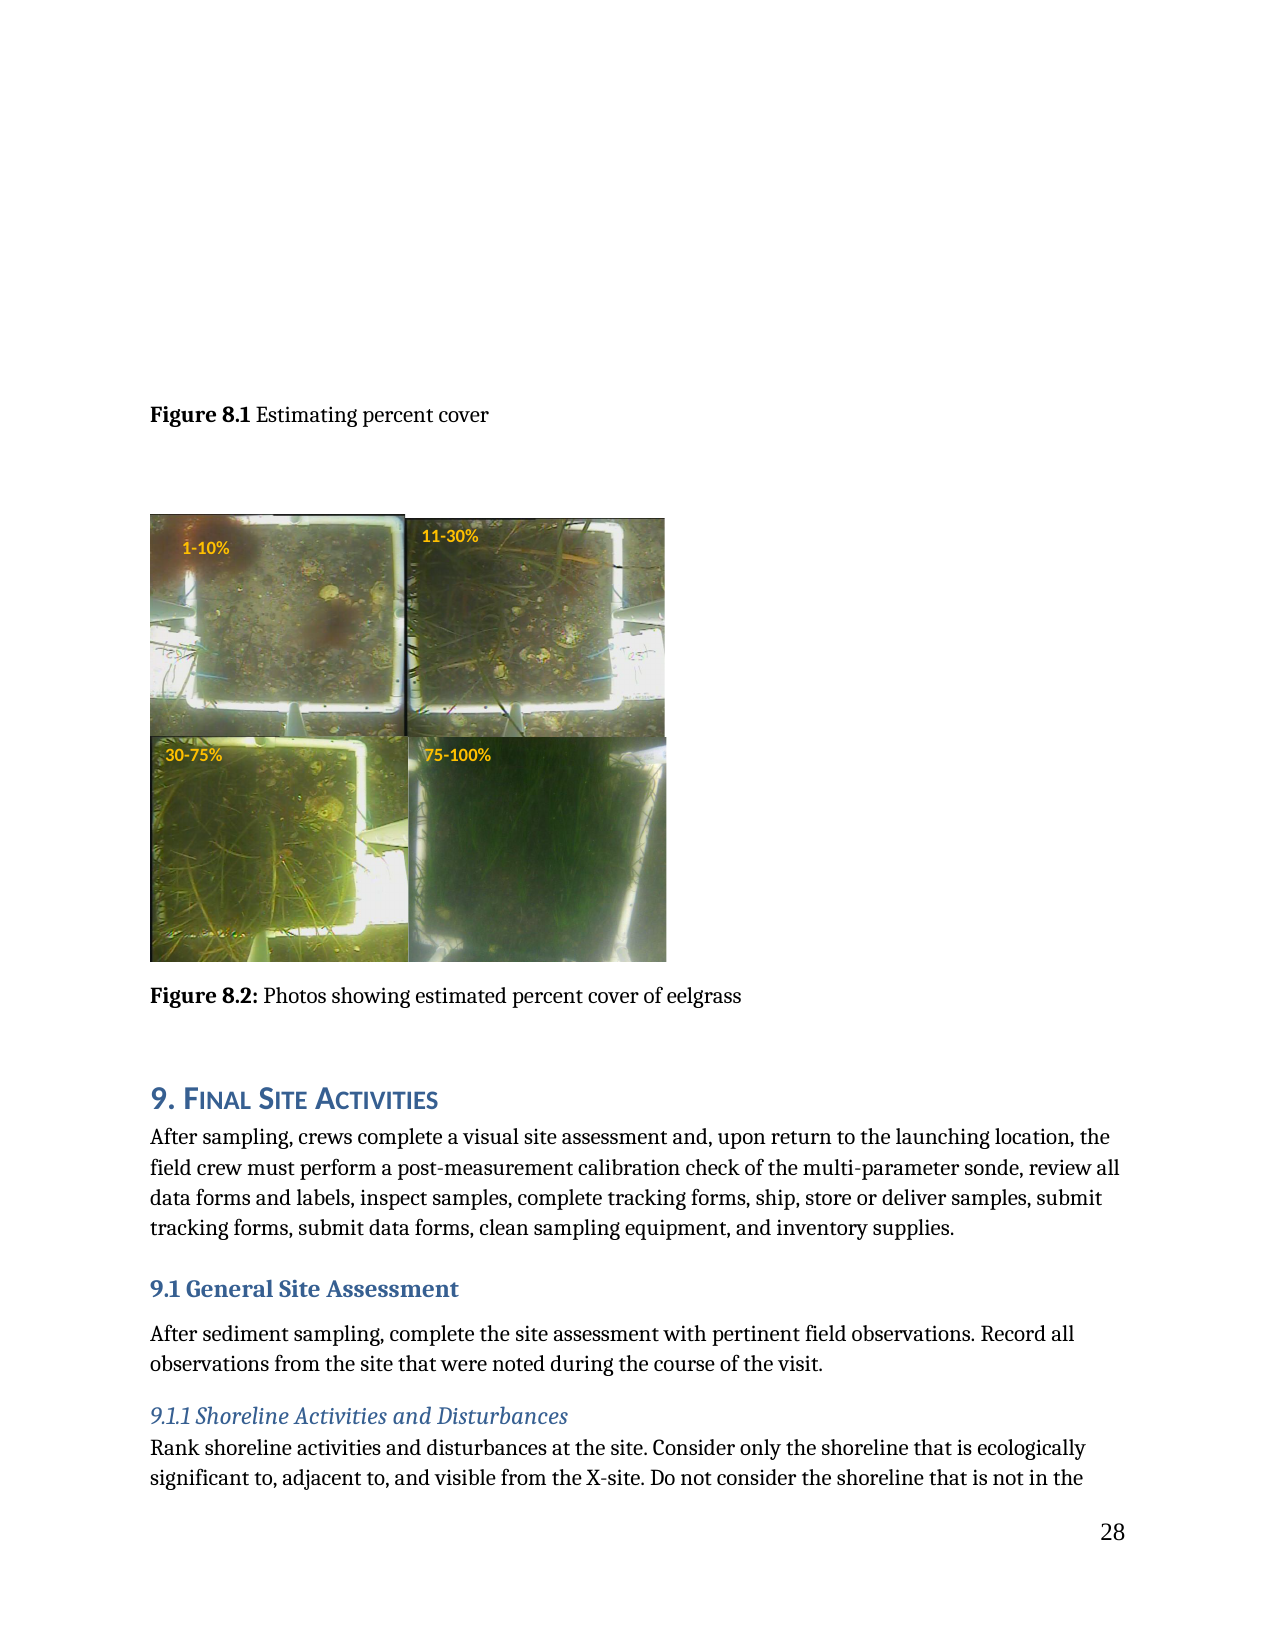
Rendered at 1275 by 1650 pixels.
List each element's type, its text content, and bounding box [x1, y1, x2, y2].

subtitle 9.1 General Site Assessment [150, 1275, 1125, 1304]
text Figure 8.2: Photos showing estimated percent cover of eelgrass [150, 983, 1125, 1009]
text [150, 1435, 1125, 1491]
text Figure 8.1 Estimating percent cover [150, 402, 1125, 428]
text After sampling, crews complete a visual site assessment and, upon return to the launching location, the field crew must perform a post-measurement calibration check of the multi-parameter sonde, review all data forms and labels, inspect samples, complete tracking forms, ship, store or deliver samples, submit tracking forms, submit data forms, clean sampling equipment, and inventory supplies. [150, 1124, 1125, 1241]
text After sediment sampling, complete the site assessment with pertinent field observations. Record all observations from the site that were noted during the course of the visit. [150, 1321, 1125, 1377]
subtitle 9. Final Site Activities [150, 1077, 1125, 1118]
subtitle 9.1.1 Shoreline Activities and Disturbances [150, 1402, 1125, 1431]
